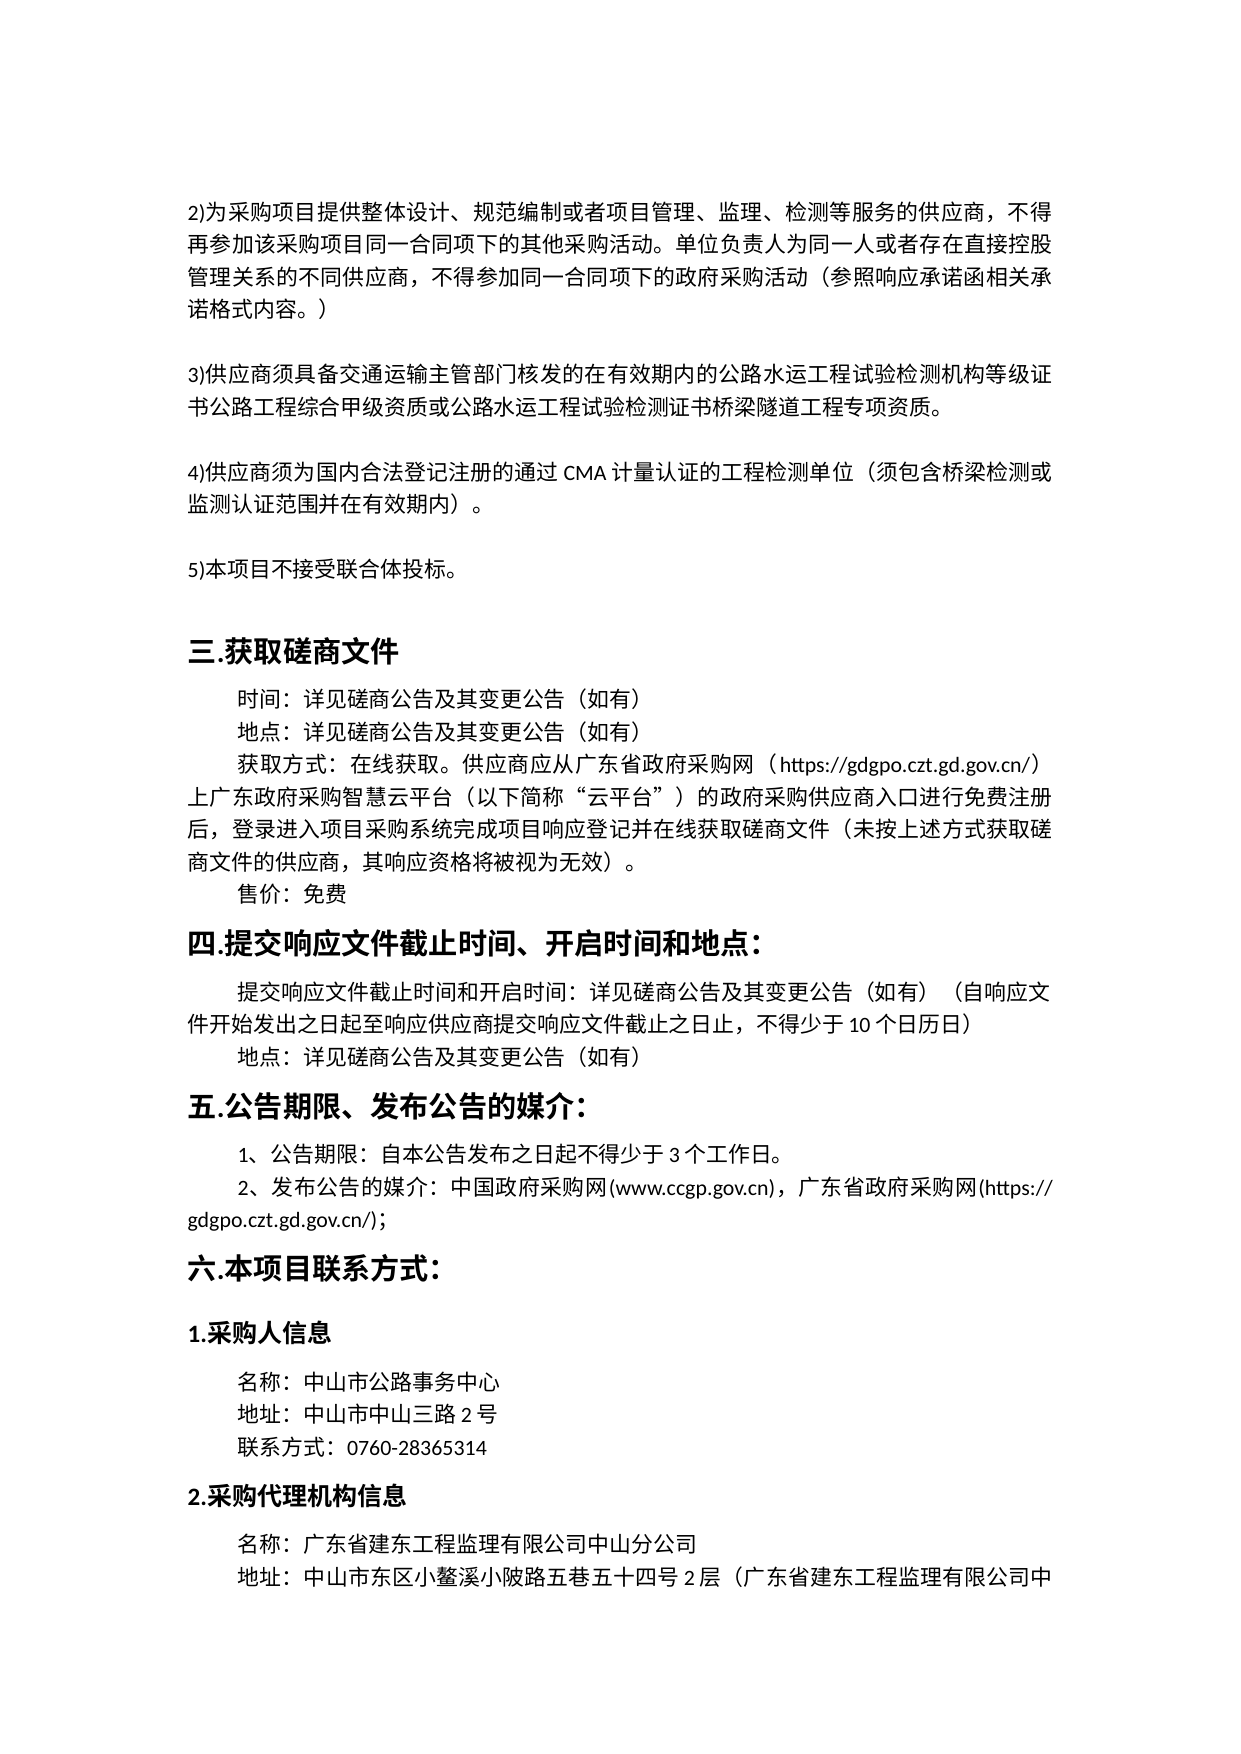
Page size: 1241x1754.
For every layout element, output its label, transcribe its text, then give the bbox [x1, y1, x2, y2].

text 名称：中山市公路事务中心 [187, 1364, 1053, 1397]
text 5)本项目不接受联合体投标。 [187, 552, 1053, 584]
text 提交响应文件截止时间和开启时间：详见磋商公告及其变更公告（如有）（自响应文件开始发出之日起至响应供应商提交响应文件截止之日止，不得少于10个日历日） [187, 974, 1053, 1039]
text 获取方式：在线获取。供应商应从广东省政府采购网（https://gdgpo.czt.gd.gov.cn/）上广东政府采购智慧云平台（以下简称“云平台”）的政府采购供应商入口进行免费注册后，登录进入项目采购系统完成项目响应登记并在线获取磋商文件（未按上述方式获取磋商文件的供应商，其响应资格将被视为无效）。 [187, 747, 1053, 877]
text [187, 1559, 1053, 1592]
text 三.获取磋商文件 [187, 617, 1053, 682]
text 联系方式：0760-28365314 [187, 1429, 1053, 1462]
text 1.采购人信息 [187, 1299, 1053, 1364]
text 地点：详见磋商公告及其变更公告（如有） [187, 1039, 1053, 1072]
text 3)供应商须具备交通运输主管部门核发的在有效期内的公路水运工程试验检测机构等级证书公路工程综合甲级资质或公路水运工程试验检测证书桥梁隧道工程专项资质。 [187, 357, 1053, 422]
text 4)供应商须为国内合法登记注册的通过CMA计量认证的工程检测单位（须包含桥梁检测或监测认证范围并在有效期内）。 [187, 454, 1053, 519]
text 1、公告期限：自本公告发布之日起不得少于3个工作日。 [187, 1137, 1053, 1169]
text 四.提交响应文件截止时间、开启时间和地点： [187, 909, 1053, 974]
text 售价：免费 [187, 877, 1053, 909]
text 五.公告期限、发布公告的媒介： [187, 1072, 1053, 1137]
text 2.采购代理机构信息 [187, 1462, 1053, 1527]
text 时间：详见磋商公告及其变更公告（如有） [187, 682, 1053, 714]
text 2)为采购项目提供整体设计、规范编制或者项目管理、监理、检测等服务的供应商，不得再参加该采购项目同一合同项下的其他采购活动。单位负责人为同一人或者存在直接控股、管理关系的不同供应商，不得参加同一合同项下的政府采购活动（参照响应承诺函相关承诺格式内容。） [187, 194, 1053, 324]
text 2、发布公告的媒介：中国政府采购网(www.ccgp.gov.cn)，广东省政府采购网(https://gdgpo.czt.gd.gov.cn/)； [187, 1169, 1053, 1234]
text 地址：中山市中山三路2号 [187, 1397, 1053, 1429]
text 地点：详见磋商公告及其变更公告（如有） [187, 714, 1053, 747]
text 六.本项目联系方式： [187, 1234, 1053, 1299]
text 名称：广东省建东工程监理有限公司中山分公司 [187, 1527, 1053, 1559]
